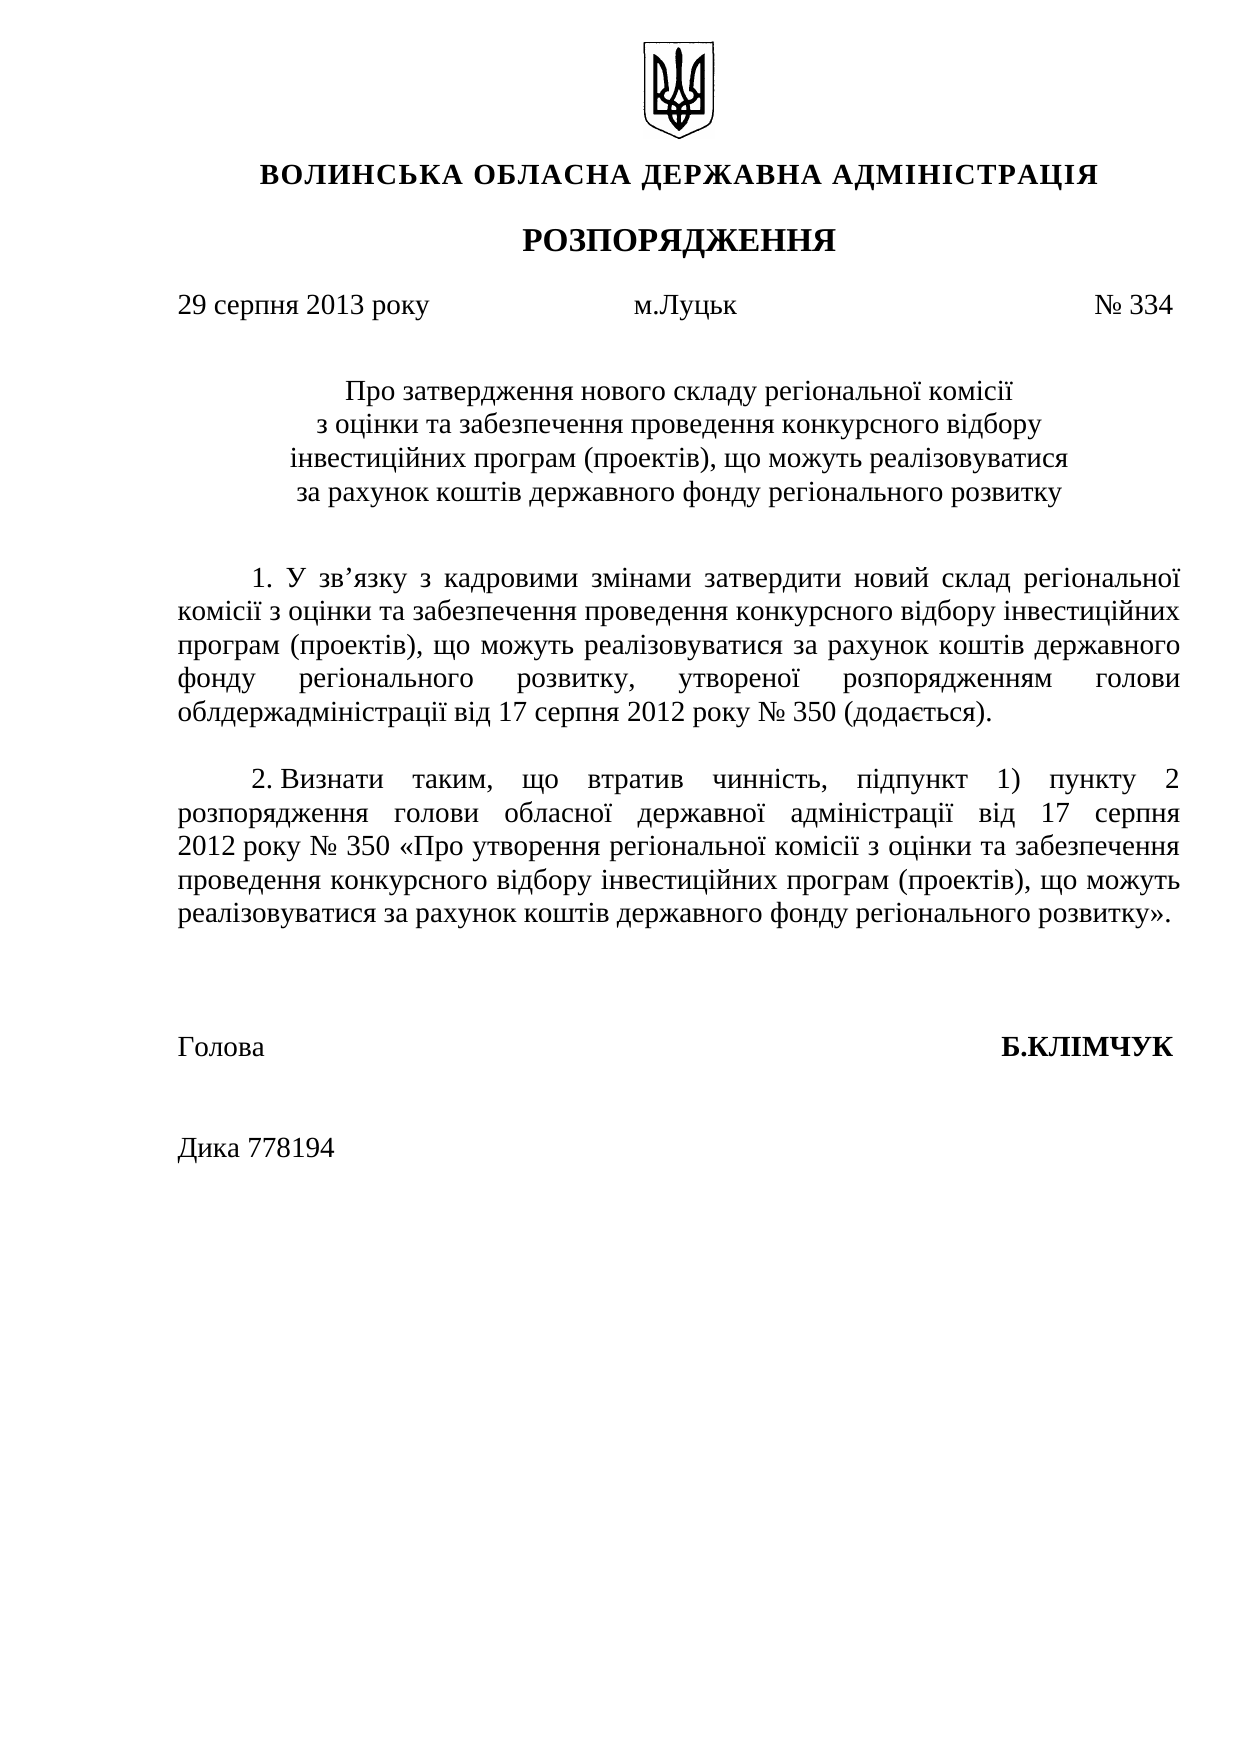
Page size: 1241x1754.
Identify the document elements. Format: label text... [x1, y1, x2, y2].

text Дика 778194 [177, 1130, 1181, 1164]
text 1. У зв’язку з кадровими змінами затвердити новий склад регіональної комісії з оцінки та забезпечення проведення конкурсного відбору інвестиційних програм (проектів), що можуть реалізовуватися за рахунок коштів державного фонду регіонального розвитку, утвореної розпорядженням голови облдержадміністрації від 17 серпня 2012 року № 350 (додається). [177, 560, 1181, 728]
text Голова Б.КЛІМЧУК [177, 1029, 1181, 1063]
text Про затвердження нового складу регіональної комісії [177, 373, 1181, 407]
picture [643, 41, 715, 139]
text РОЗПОРЯДЖЕННЯ [177, 220, 1181, 258]
text за рахунок коштів державного фонду регіонального розвитку [177, 474, 1181, 507]
text інвестиційних програм (проектів), що можуть реалізовуватися [177, 440, 1181, 474]
text з оцінки та забезпечення проведення конкурсного відбору [177, 407, 1181, 440]
subtitle ВОЛИНСЬКА ОБЛАСНА ДЕРЖАВНА АДМІНІСТРАЦІЯ [177, 157, 1181, 191]
text 29 серпня 2013 року м.Луцьк № 334 [177, 287, 1181, 320]
text 2. Визнати таким, що втратив чинність, підпункт 1) пункту 2 розпорядження голови обласної державної адміністрації від 17 серпня 2012 року № 350 «Про утворення регіональної комісії з оцінки та забезпечення проведення конкурсного відбору інвестиційних програм (проектів), що можуть реалізовуватися за рахунок коштів державного фонду регіонального розвитку». [177, 761, 1181, 929]
